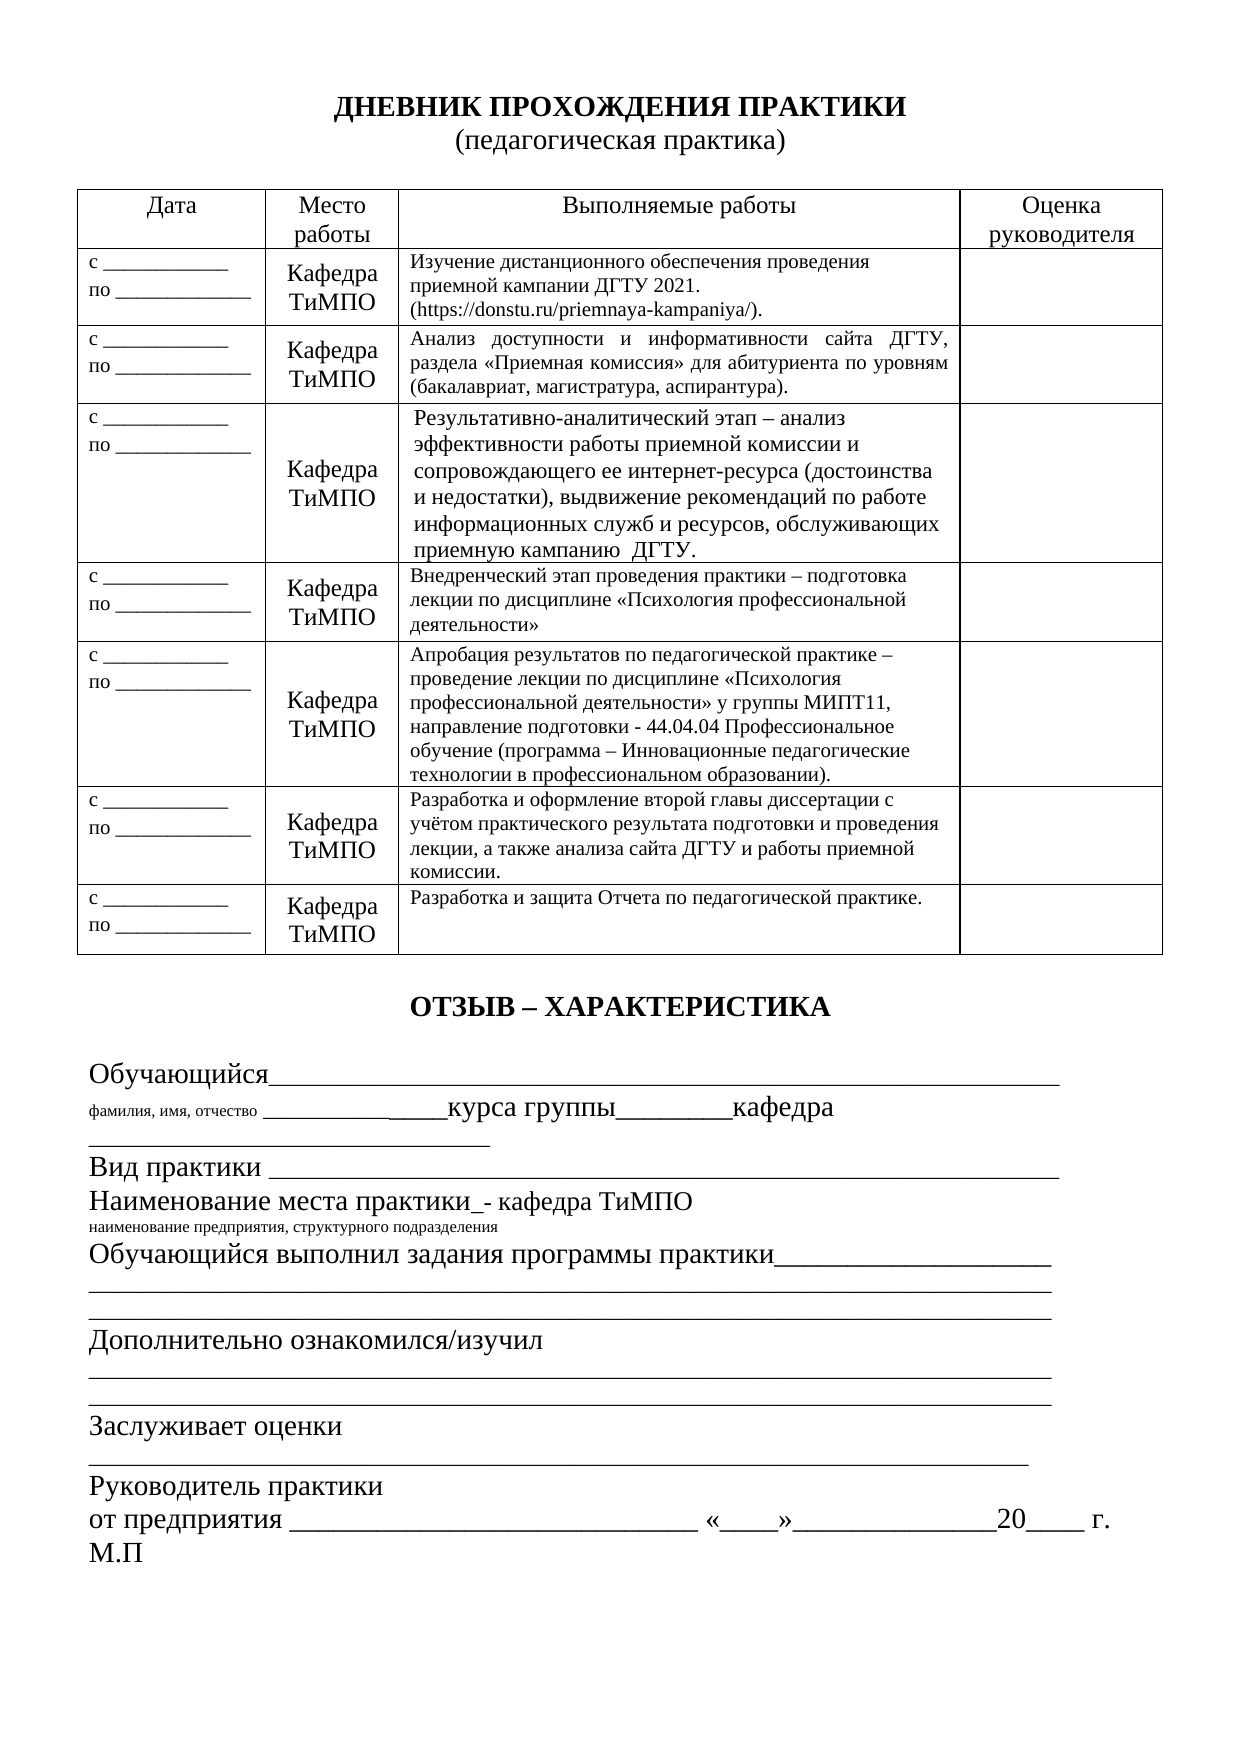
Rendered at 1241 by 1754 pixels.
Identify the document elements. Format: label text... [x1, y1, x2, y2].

text Дополнительно ознакомился/изучил ____________________________________________________________________________________ ____________________________________________________________________________________ Заслуживает оценки __________________________________________________________________________________ Руководитель практики от предприятия ____________________________ «____»______________20____ г. М.П [89, 1322, 1152, 1569]
table_cell Кафедра ТиМПО [266, 249, 398, 324]
table_cell Разработка и защита Отчета по педагогической практике. [399, 885, 959, 954]
table_cell [961, 404, 1162, 562]
table_cell [961, 885, 1162, 954]
table_cell с ____________ по _____________ [78, 885, 265, 954]
table_cell [961, 642, 1162, 786]
text ДНЕВНИК ПРОХОЖДЕНИЯ ПРАКТИКИ [89, 89, 1152, 122]
text ОТЗЫВ – ХАРАКТЕРИСТИКА [89, 989, 1152, 1022]
table_cell с ____________ по _____________ [78, 787, 265, 883]
table_cell с ____________ по _____________ [78, 642, 265, 786]
table_header Оценка руководителя [961, 190, 1162, 248]
table_cell Изучение дистанционного обеспечения проведения приемной кампании ДГТУ 2021. (https://donstu.ru/priemnaya-kampaniya/). [399, 249, 959, 324]
table_cell Разработка и оформление второй главы диссертации с учётом практического результата подготовки и проведения лекции, а также анализа сайта ДГТУ и работы приемной комиссии. [399, 787, 959, 883]
text Обучающийся_____________________________________________________________________ фамилия, имя, отчество _______________курса группы________кафедра ___________________________________ Вид практики _____________________________________________________________________ Наименование места практики_- кафедра ТиМПО наименование предприятия, структурного подразделения Обучающийся выполнил задания программы практики___________________ ____________________________________________________________________________________ ____________________________________________________________________________________ [89, 1022, 1152, 1322]
table_cell с ____________ по _____________ [78, 249, 265, 324]
table_cell Результативно-аналитический этап – анализ эффективности работы приемной комиссии и сопровождающего ее интернет-ресурса (достоинства и недостатки), выдвижение рекомендаций по работе информационных служб и ресурсов, обслуживающих приемную кампанию ДГТУ. [399, 404, 959, 562]
table_header Дата [78, 190, 265, 248]
table_header Место работы [266, 190, 398, 248]
table_cell Кафедра ТиМПО [266, 885, 398, 954]
table_cell Кафедра ТиМПО [266, 787, 398, 883]
text (педагогическая практика) [89, 122, 1152, 156]
table_cell Кафедра ТиМПО [266, 642, 398, 786]
table_cell Апробация результатов по педагогической практике – проведение лекции по дисциплине «Психология профессиональной деятельности» у группы МИПТ11, направление подготовки - 44.04.04 Профессиональное обучение (программа – Инновационные педагогические технологии в профессиональном образовании). [399, 642, 959, 786]
table_cell Кафедра ТиМПО [266, 563, 398, 641]
table_header Выполняемые работы [399, 190, 959, 248]
table_cell Внедренческий этап проведения практики – подготовка лекции по дисциплине «Психология профессиональной деятельности» [399, 563, 959, 641]
table_cell с ____________ по _____________ [78, 326, 265, 403]
table_cell с ____________ по _____________ [78, 563, 265, 641]
table_cell [961, 249, 1162, 324]
table_cell [961, 326, 1162, 403]
table_cell с ____________ по _____________ [78, 404, 265, 562]
table_cell Кафедра ТиМПО [266, 326, 398, 403]
table_cell Анализ доступности и информативности сайта ДГТУ, раздела «Приемная комиссия» для абитуриента по уровням (бакалавриат, магистратура, аспирантура). [399, 326, 959, 403]
table_cell Кафедра ТиМПО [266, 404, 398, 562]
table_cell [961, 787, 1162, 883]
table_cell [961, 563, 1162, 641]
